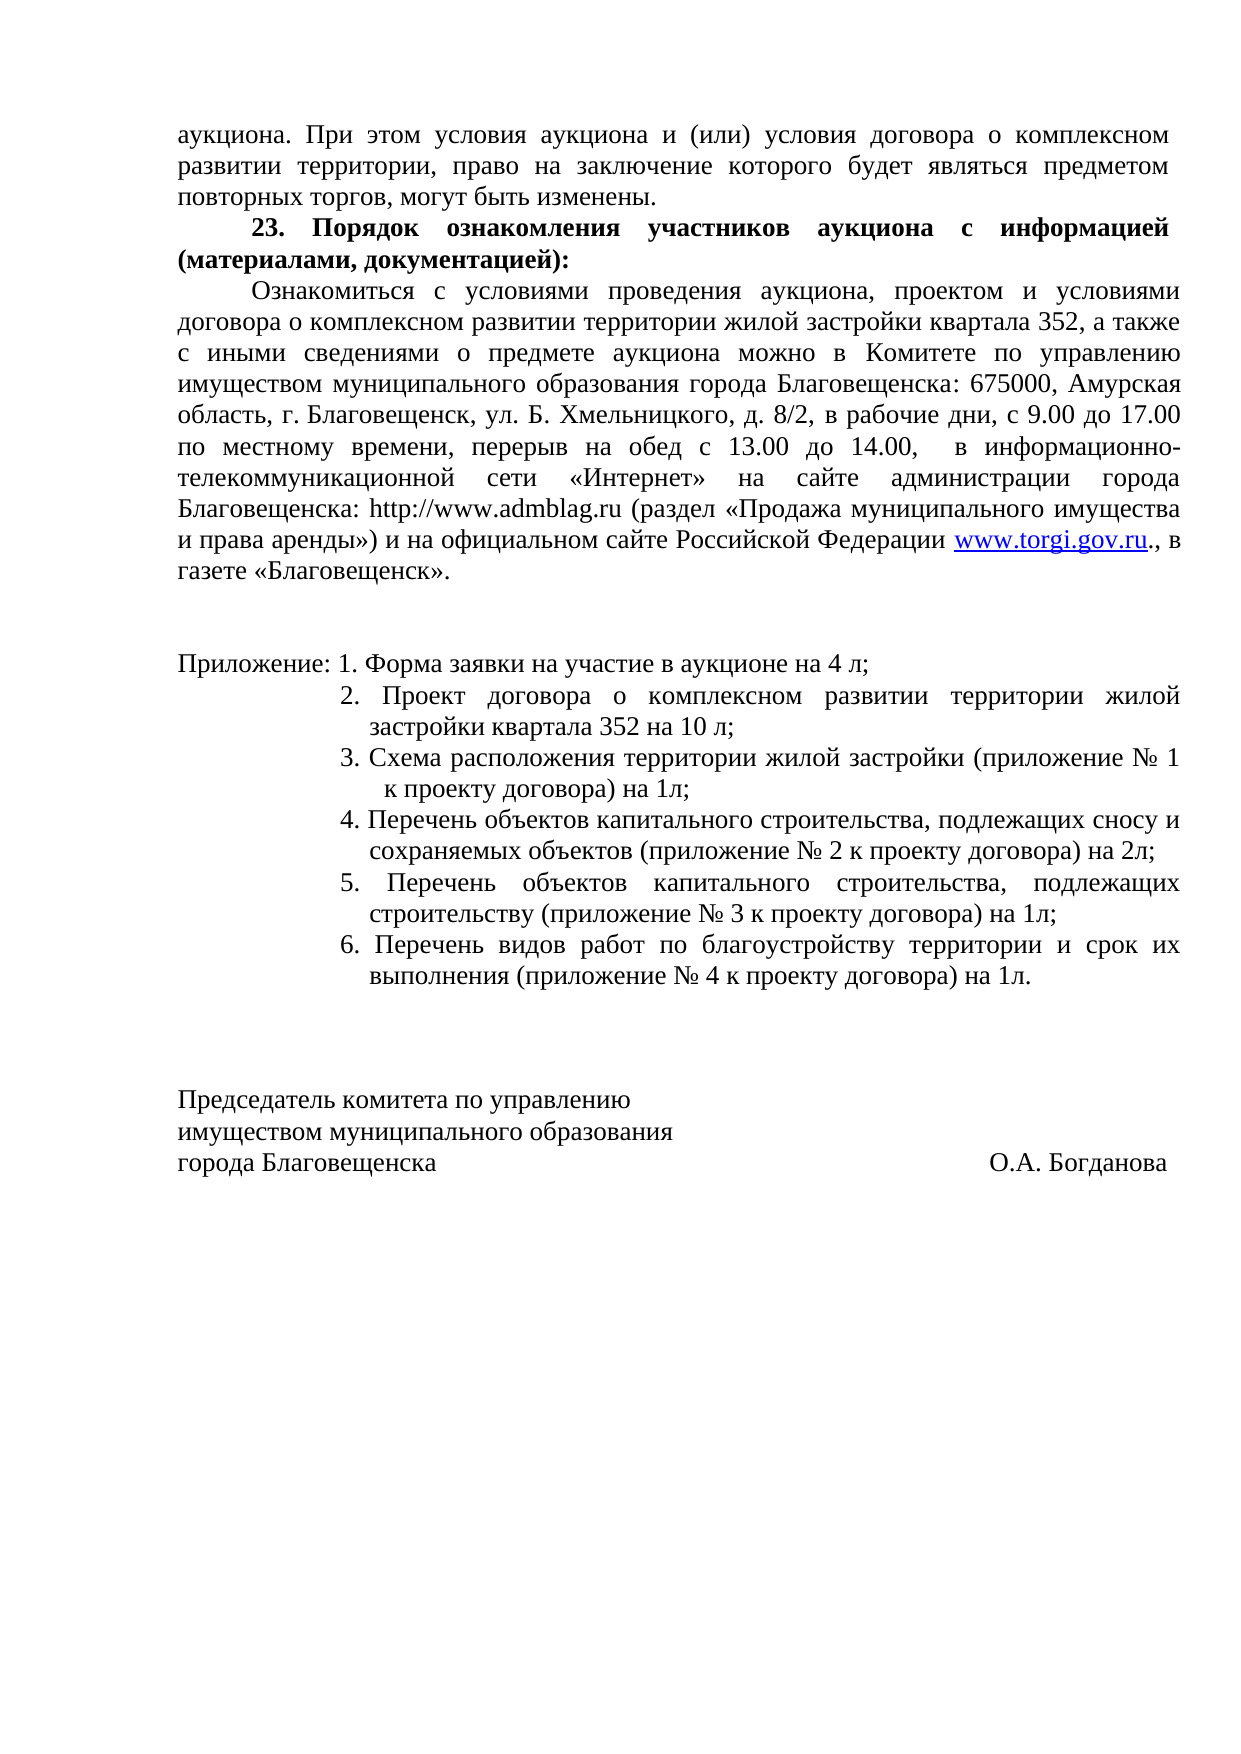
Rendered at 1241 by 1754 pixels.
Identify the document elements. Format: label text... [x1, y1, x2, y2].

text имуществом муниципального образования [177, 1115, 1181, 1146]
text 2. Проект договора о комплексном развитии территории жилой застройки квартала 352 на 10 л; [340, 679, 1181, 741]
text 4. Перечень объектов капитального строительства, подлежащих сносу и сохраняемых объектов (приложение № 2 к проекту договора) на 2л; [340, 803, 1181, 866]
text 5. Перечень объектов капитального строительства, подлежащих строительству (приложение № 3 к проекту договора) на 1л; [340, 866, 1181, 928]
text Ознакомиться с условиями проведения аукциона, проектом и условиями договора о комплексном развитии территории жилой застройки квартала 352, а также с иными сведениями о предмете аукциона можно в Комитете по управлению имуществом муниципального образования города Благовещенска: 675000, Амурская область, г. Благовещенск, ул. Б. Хмельницкого, д. 8/2, в рабочие дни, с 9.00 до 17.00 по местному времени, перерыв на обед с 13.00 до 14.00, в информационно-телекоммуникационной сети «Интернет» на сайте администрации города Благовещенска: http://www.admblag.ru (раздел «Продажа муниципального имущества и права аренды») и на официальном сайте Российской Федерации www.torgi.gov.ru., в газете «Благовещенск». [177, 274, 1181, 585]
text 3. Схема расположения территории жилой застройки (приложение № 1 к проекту договора) на 1л; [340, 741, 1181, 803]
text Приложение: 1. Форма заявки на участие в аукционе на 4 л; [177, 648, 1181, 679]
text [177, 118, 1171, 212]
text Председатель комитета по управлению [177, 1084, 1181, 1115]
text 6. Перечень видов работ по благоустройству территории и срок их выполнения (приложение № 4 к проекту договора) на 1л. [340, 928, 1181, 990]
text города Благовещенска О.А. Богданова [177, 1146, 1181, 1177]
text 23. Порядок ознакомления участников аукциона с информацией (материалами, документацией): [177, 212, 1171, 274]
